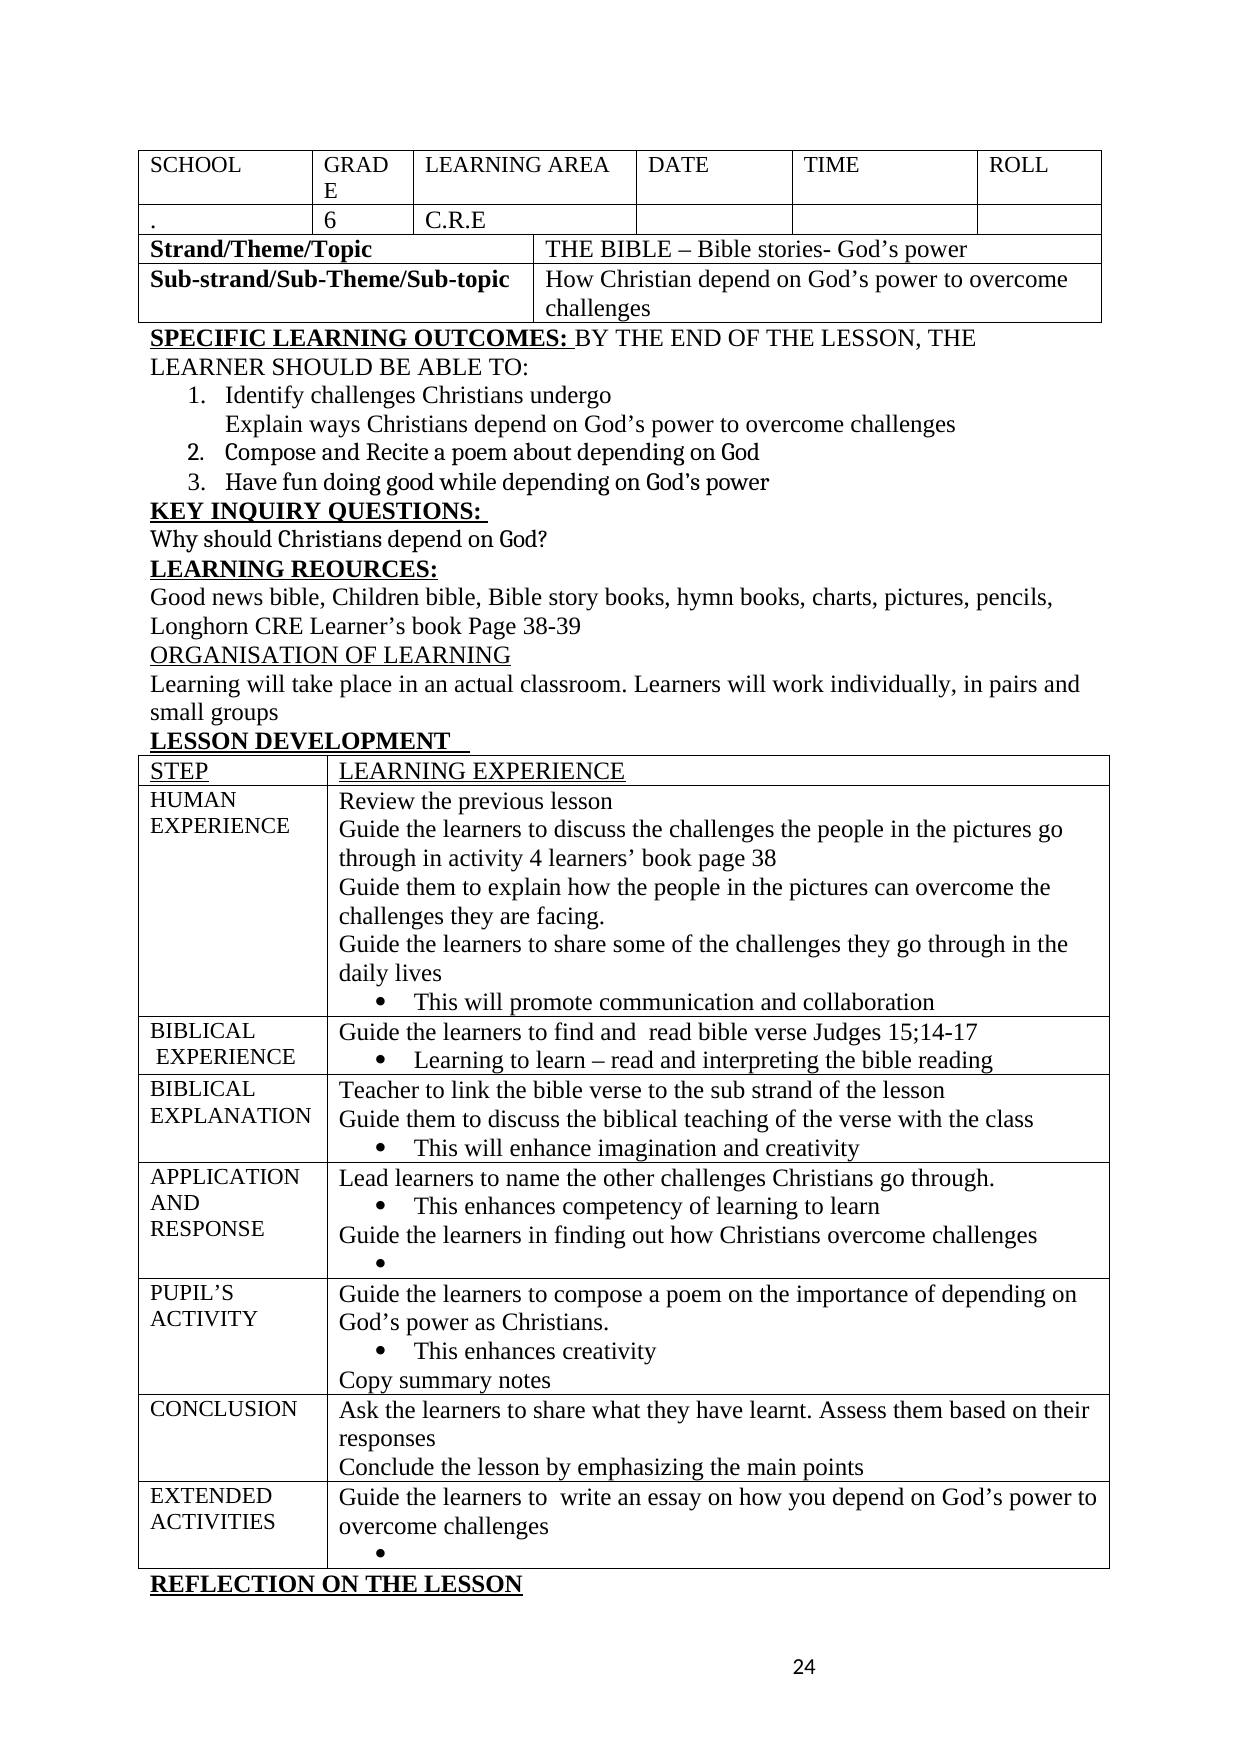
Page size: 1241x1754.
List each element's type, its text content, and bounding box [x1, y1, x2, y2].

text LESSON DEVELOPMENT [150, 726, 1090, 755]
table_cell Sub-strand/Sub-Theme/Sub-topic [139, 264, 533, 322]
table_cell CONCLUSION [139, 1395, 327, 1481]
table_cell Guide the learners to find and read bible verse Judges 15;14-17 Learning to learn – read and interpreting the bible reading [328, 1017, 1109, 1074]
text Learning will take place in an actual classroom. Learners will work individually, in pairs and small groups [150, 669, 1090, 726]
text Why should Christians depend on God? [150, 525, 1090, 554]
text Longhorn CRE Learner’s book Page 38-39 [150, 611, 1090, 640]
table_header ROLL [978, 151, 1101, 204]
table_cell EXTENDED ACTIVITIES [139, 1482, 327, 1568]
text Explain ways Christians depend on God’s power to overcome challenges [225, 409, 1090, 438]
table_header LEARNING EXPERIENCE [328, 756, 1109, 785]
text KEY INQUIRY QUESTIONS: [150, 496, 1090, 525]
table_cell [978, 205, 1101, 233]
table_header LEARNING AREA [414, 151, 636, 204]
table_cell APPLICATION AND RESPONSE [139, 1163, 327, 1278]
text Good news bible, Children bible, Bible story books, hymn books, charts, pictures, pencils, [150, 582, 1090, 611]
table_cell How Christian depend on God’s power to overcome challenges [534, 264, 1101, 322]
list Identify challenges Christians undergo [187, 380, 1090, 409]
table_cell BIBLICAL EXPLANATION [139, 1075, 327, 1162]
table_cell Guide the learners to write an essay on how you depend on God’s power to overcome challenges [328, 1482, 1109, 1568]
table_header SCHOOL [139, 151, 312, 204]
table_cell Teacher to link the bible verse to the sub strand of the lesson Guide them to discuss the biblical teaching of the verse with the class This will enhance imagination and creativity [328, 1075, 1109, 1162]
table_cell BIBLICAL EXPERIENCE [139, 1017, 327, 1074]
text REFLECTION ON THE LESSON [150, 1569, 1090, 1598]
table_cell [637, 205, 792, 233]
list Have fun doing good while depending on God’s power [187, 467, 1090, 496]
table_cell C.R.E [414, 205, 636, 233]
table_cell HUMAN EXPERIENCE [139, 786, 327, 1016]
table_header GRADE [313, 151, 413, 204]
table_cell THE BIBLE – Bible stories- God’s power [534, 235, 1101, 263]
table_header STEP [139, 756, 327, 785]
table_cell 6 [313, 205, 413, 233]
table_header DATE [637, 151, 792, 204]
text ORGANISATION OF LEARNING [150, 640, 1090, 669]
table_cell Ask the learners to share what they have learnt. Assess them based on their responses Conclude the lesson by emphasizing the main points [328, 1395, 1109, 1481]
table_cell . [139, 205, 312, 233]
table_header TIME [793, 151, 977, 204]
table_cell Review the previous lesson Guide the learners to discuss the challenges the people in the pictures go through in activity 4 learners’ book page 38 Guide them to explain how the people in the pictures can overcome the challenges they are facing. Guide the learners to share some of the challenges they go through in the daily lives This will promote communication and collaboration [328, 786, 1109, 1016]
list Compose and Recite a poem about depending on God [187, 438, 1090, 467]
table_cell [793, 205, 977, 233]
table_cell Strand/Theme/Topic [139, 235, 533, 263]
table_cell PUPIL’S ACTIVITY [139, 1279, 327, 1394]
table_cell Guide the learners to compose a poem on the importance of depending on God’s power as Christians. This enhances creativity Copy summary notes [328, 1279, 1109, 1394]
text SPECIFIC LEARNING OUTCOMES: BY THE END OF THE LESSON, THE LEARNER SHOULD BE ABLE TO: [150, 323, 1090, 380]
table_cell Lead learners to name the other challenges Christians go through. This enhances competency of learning to learn Guide the learners in finding out how Christians overcome challenges [328, 1163, 1109, 1278]
text LEARNING REOURCES: [150, 554, 1090, 582]
